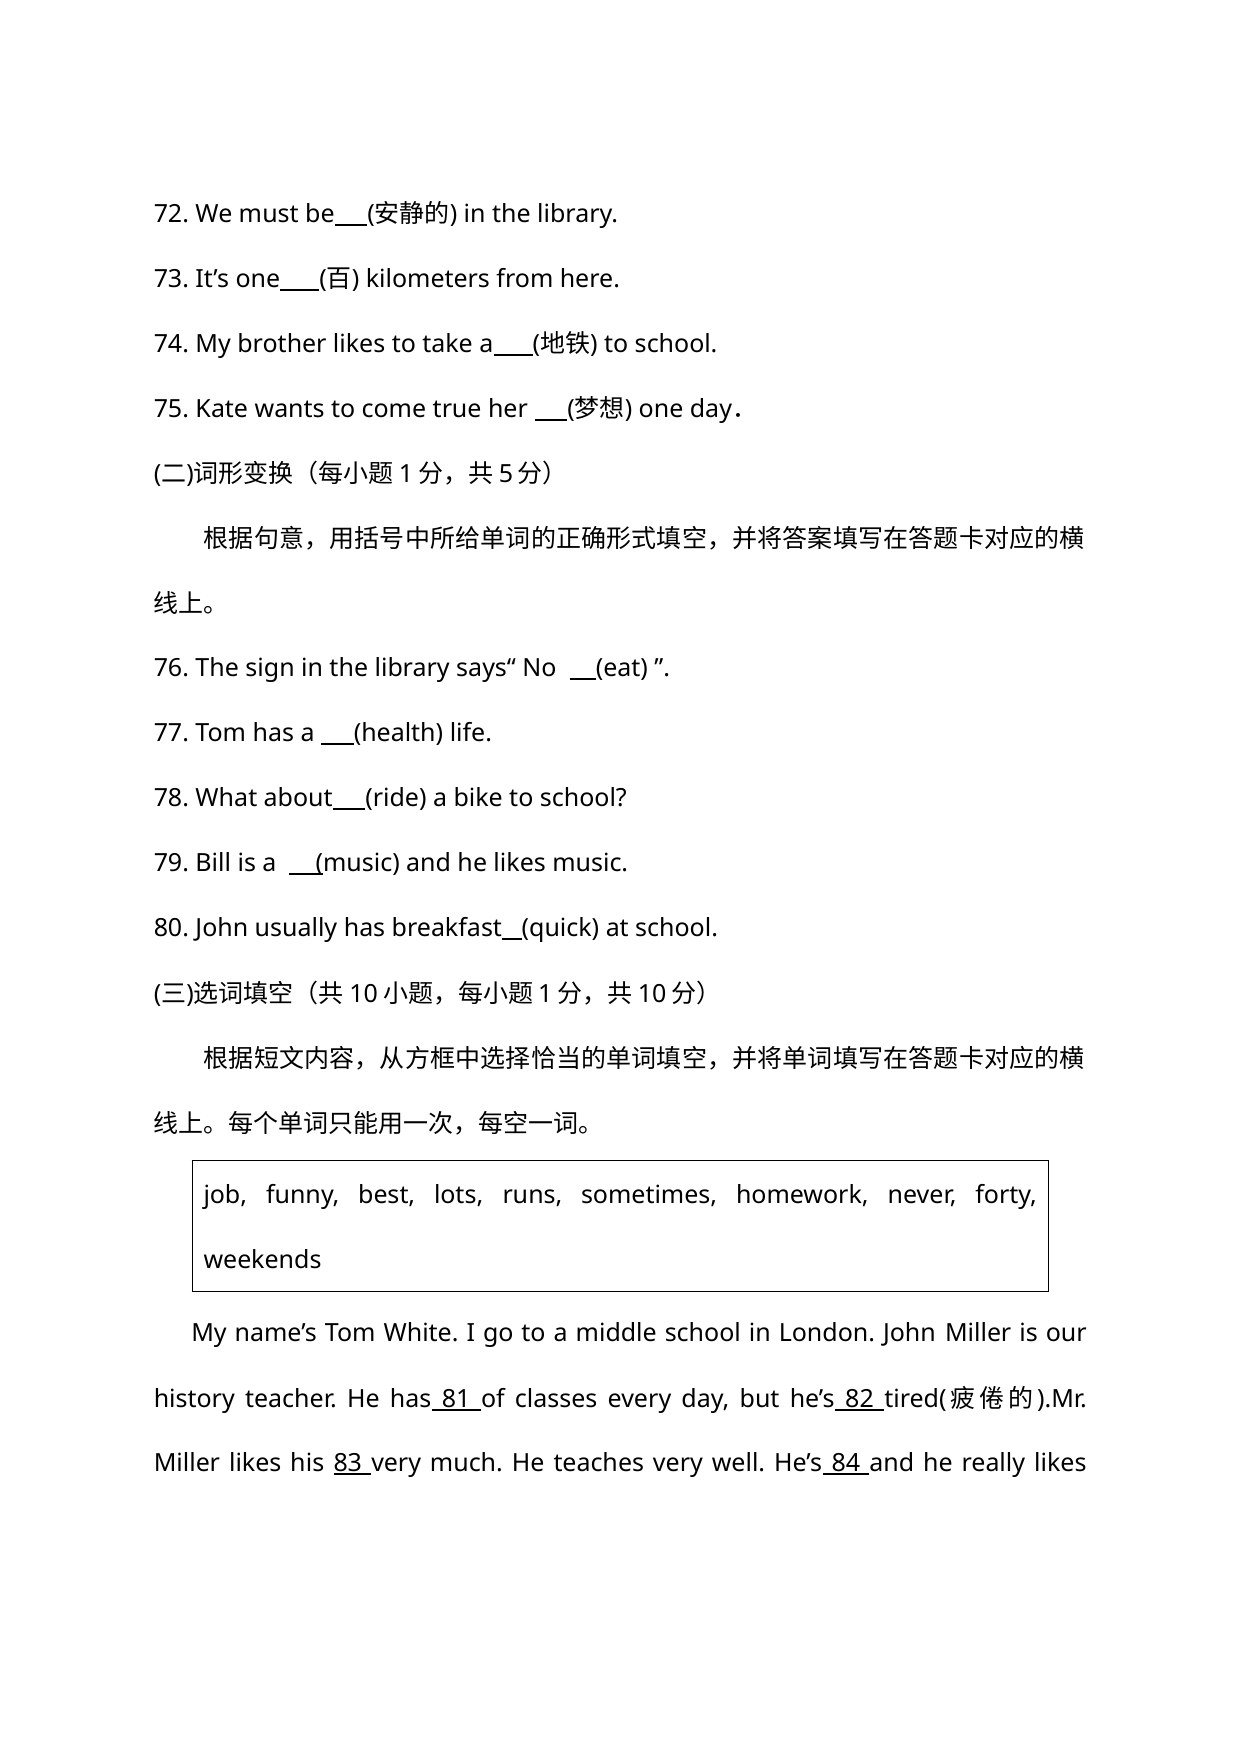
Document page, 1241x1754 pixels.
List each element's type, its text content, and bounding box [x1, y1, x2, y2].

text 72. We must be (安静的) in the library. [153, 179, 1087, 244]
text (二)词形变换（每小题1分，共 5分） [153, 439, 1087, 504]
text 根据短文内容，从方框中选择恰当的单词填空，并将单词填写在答题卡对应的横线上。每个单词只能用一次，每空一词。 [153, 1024, 1087, 1154]
text (三)选词填空（共 10小题，每小题1分，共 10分） [153, 959, 1087, 1024]
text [153, 1299, 1087, 1494]
text 75. Kate wants to come true her (梦想) one day． [153, 374, 1087, 439]
text 73. It’s one (百) kilometers from here. [153, 244, 1087, 309]
table_header job, funny, best, lots, runs, sometimes, homework, never, forty, weekends [193, 1161, 1048, 1291]
text 80. John usually has breakfast (quick) at school. [153, 894, 1087, 959]
text 76. The sign in the library says“ No (eat) ”. [153, 634, 1087, 699]
text 78. What about (ride) a bike to school? [153, 764, 1087, 829]
text 77. Tom has a (health) life. [153, 699, 1087, 764]
text 79. Bill is a (music) and he likes music. [153, 829, 1087, 894]
text 74. My brother likes to take a (地铁) to school. [153, 309, 1087, 374]
text 根据句意，用括号中所给单词的正确形式填空，并将答案填写在答题卡对应的横线上。 [153, 504, 1087, 634]
